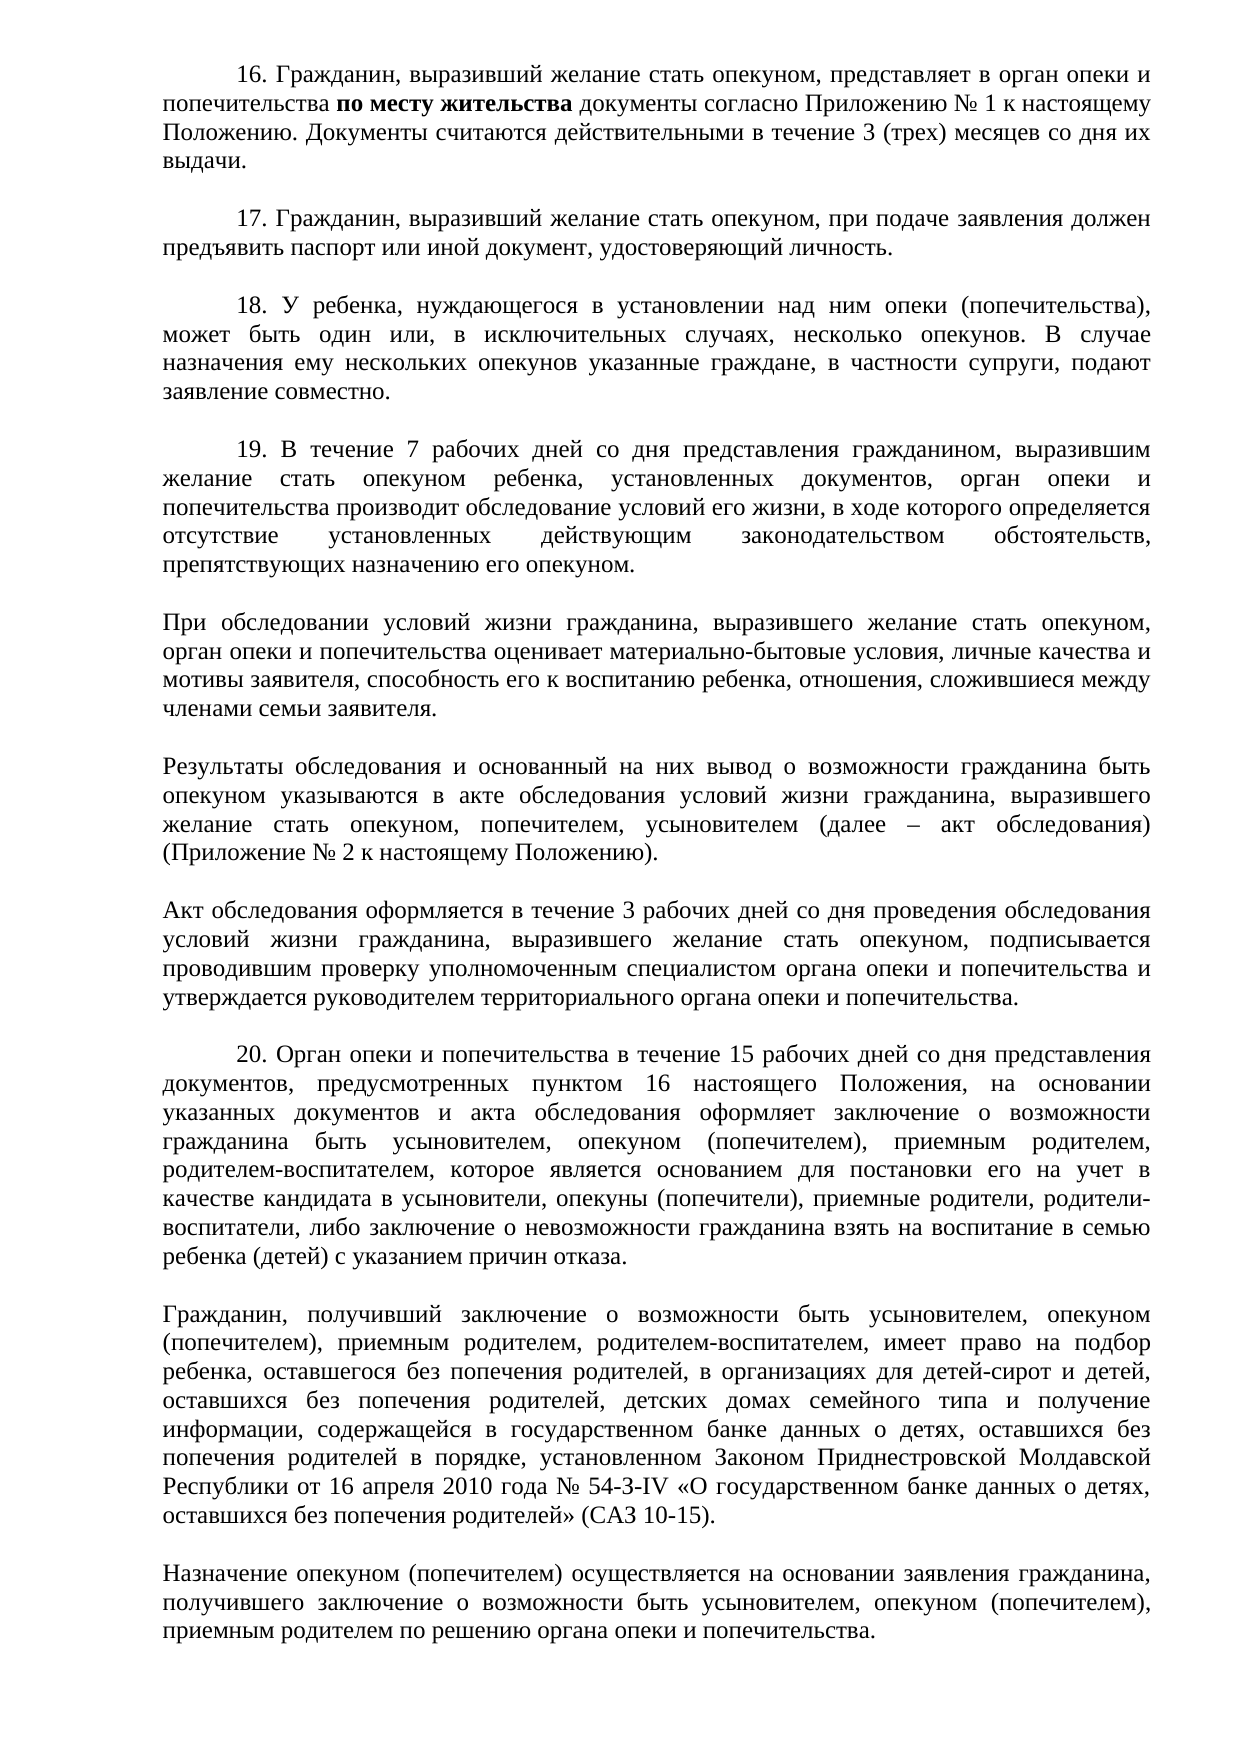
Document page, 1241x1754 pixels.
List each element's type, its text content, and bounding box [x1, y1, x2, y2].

text 20. Орган опеки и попечительства в течение 15 рабочих дней со дня представления документов, предусмотренных пунктом 16 настоящего Положения, на основании указанных документов и акта обследования оформляет заключение о возможности гражданина быть усыновителем, опекуном (попечителем), приемным родителем, родителем-воспитателем, которое является основанием для постановки его на учет в качестве кандидата в усыновители, опекуны (попечители), приемные родители, родители-воспитатели, либо заключение о невозможности гражданина взять на воспитание в семью ребенка (детей) с указанием причин отказа. [162, 1039, 1152, 1269]
text Результаты обследования и основанный на них вывод о возможности гражданина быть опекуном указываются в акте обследования условий жизни гражданина, выразившего желание стать опекуном, попечителем, усыновителем (далее – акт обследования) (Приложение № 2 к настоящему Положению). [162, 751, 1152, 866]
text Акт обследования оформляется в течение 3 рабочих дней со дня проведения обследования условий жизни гражданина, выразившего желание стать опекуном, подписывается проводившим проверку уполномоченным специалистом органа опеки и попечительства и утверждается руководителем территориального органа опеки и попечительства. [162, 895, 1152, 1010]
text 17. Гражданин, выразивший желание стать опекуном, при подаче заявления должен предъявить паспорт или иной документ, удостоверяющий личность. [162, 203, 1152, 261]
text 18. У ребенка, нуждающегося в установлении над ним опеки (попечительства), может быть один или, в исключительных случаях, несколько опекунов. В случае назначения ему нескольких опекунов указанные граждане, в частности супруги, подают заявление совместно. [162, 290, 1152, 405]
text Назначение опекуном (попечителем) осуществляется на основании заявления гражданина, получившего заключение о возможности быть усыновителем, опекуном (попечителем), приемным родителем по решению органа опеки и попечительства. [162, 1558, 1152, 1644]
text При обследовании условий жизни гражданина, выразившего желание стать опекуном, орган опеки и попечительства оценивает материально-бытовые условия, личные качества и мотивы заявителя, способность его к воспитанию ребенка, отношения, сложившиеся между членами семьи заявителя. [162, 607, 1152, 722]
text 16. Гражданин, выразивший желание стать опекуном, представляет в орган опеки и попечительства по месту жительства документы согласно Приложению № 1 к настоящему Положению. Документы считаются действительными в течение 3 (трех) месяцев со дня их выдачи. [162, 59, 1152, 174]
text Гражданин, получивший заключение о возможности быть усыновителем, опекуном (попечителем), приемным родителем, родителем-воспитателем, имеет право на подбор ребенка, оставшегося без попечения родителей, в организациях для детей-сирот и детей, оставшихся без попечения родителей, детских домах семейного типа и получение информации, содержащейся в государственном банке данных о детях, оставшихся без попечения родителей в порядке, установленном Законом Приднестровской Молдавской Республики от 16 апреля 2010 года № 54-З-IV «О государственном банке данных о детях, оставшихся без попечения родителей» (САЗ 10-15). [162, 1299, 1152, 1529]
text 19. В течение 7 рабочих дней со дня представления гражданином, выразившим желание стать опекуном ребенка, установленных документов, орган опеки и попечительства производит обследование условий его жизни, в ходе которого определяется отсутствие установленных действующим законодательством обстоятельств, препятствующих назначению его опекуном. [162, 434, 1152, 578]
